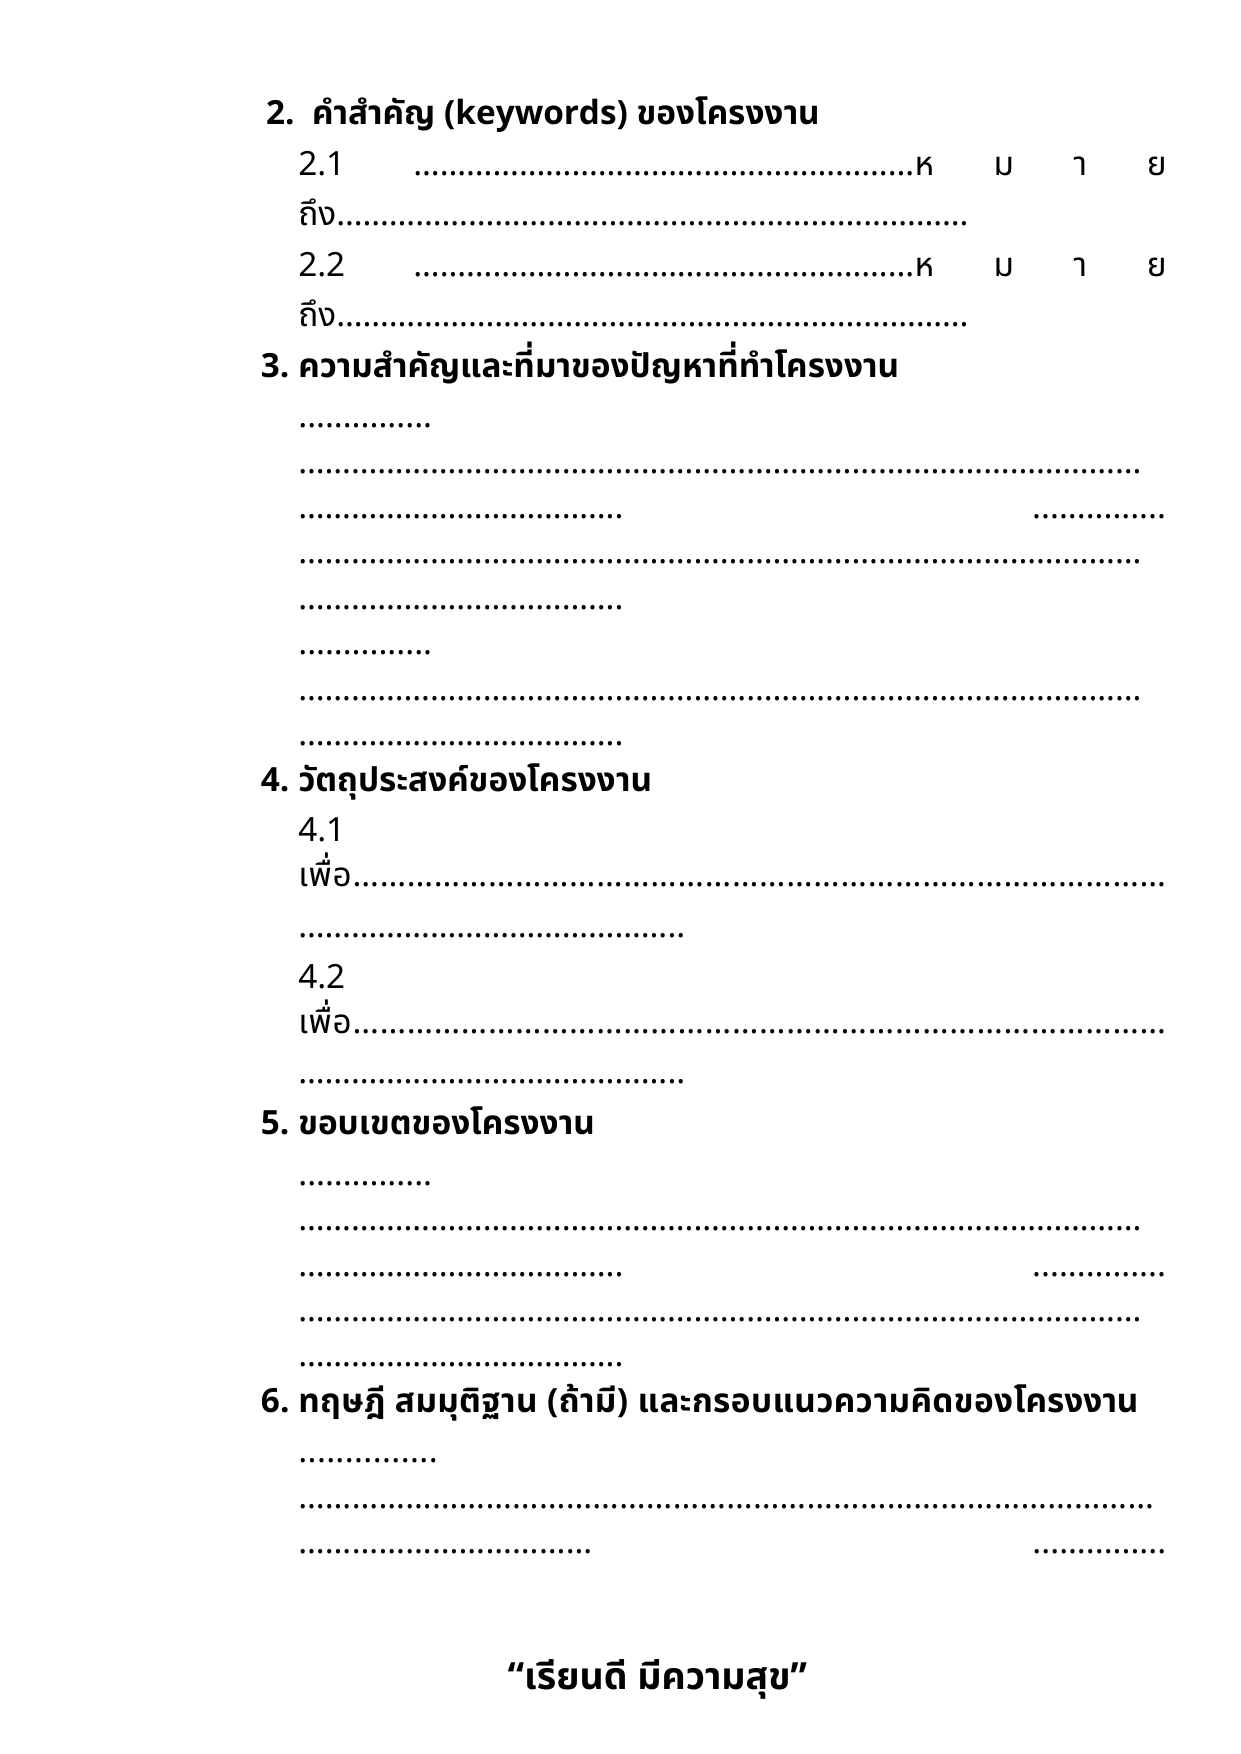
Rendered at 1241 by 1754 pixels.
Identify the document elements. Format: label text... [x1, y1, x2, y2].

text ...............……………………………………………………………………………………………………………………. [298, 619, 1166, 755]
list ขอบเขตของโครงงาน [261, 1099, 1166, 1149]
text 2. คำสำคัญ (keywords) ของโครงงาน [223, 89, 1166, 139]
text 4.1 เพื่อ…………………………………………………………………………………………………………………….. [298, 806, 1166, 952]
text 2.1 …………………………………………………หมายถึง……………………………………………………………… [298, 139, 1166, 240]
text ...............……………………………………………………………………………………………………………………. ...............……………………………………………………………………………………………………………………. [298, 1149, 1166, 1377]
list ทฤษฎี สมมุติฐาน (ถ้ามี) และกรอบแนวความคิดของโครงงาน [261, 1377, 1166, 1427]
text 4.2 เพื่อ…………………………………………………………………………………………………………………….. [298, 952, 1166, 1099]
list ความสำคัญและที่มาของปัญหาที่ทำโครงงาน [261, 341, 1166, 392]
list วัตถุประสงค์ของโครงงาน [261, 755, 1166, 806]
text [298, 1427, 1166, 1563]
text 2.2 …………………………………………………หมายถึง……………………………………………………………… [298, 240, 1166, 341]
text ...............……………………………………………………………………………………………………………………. ...............……………………………………………………………………………………………………………………. [298, 392, 1166, 619]
